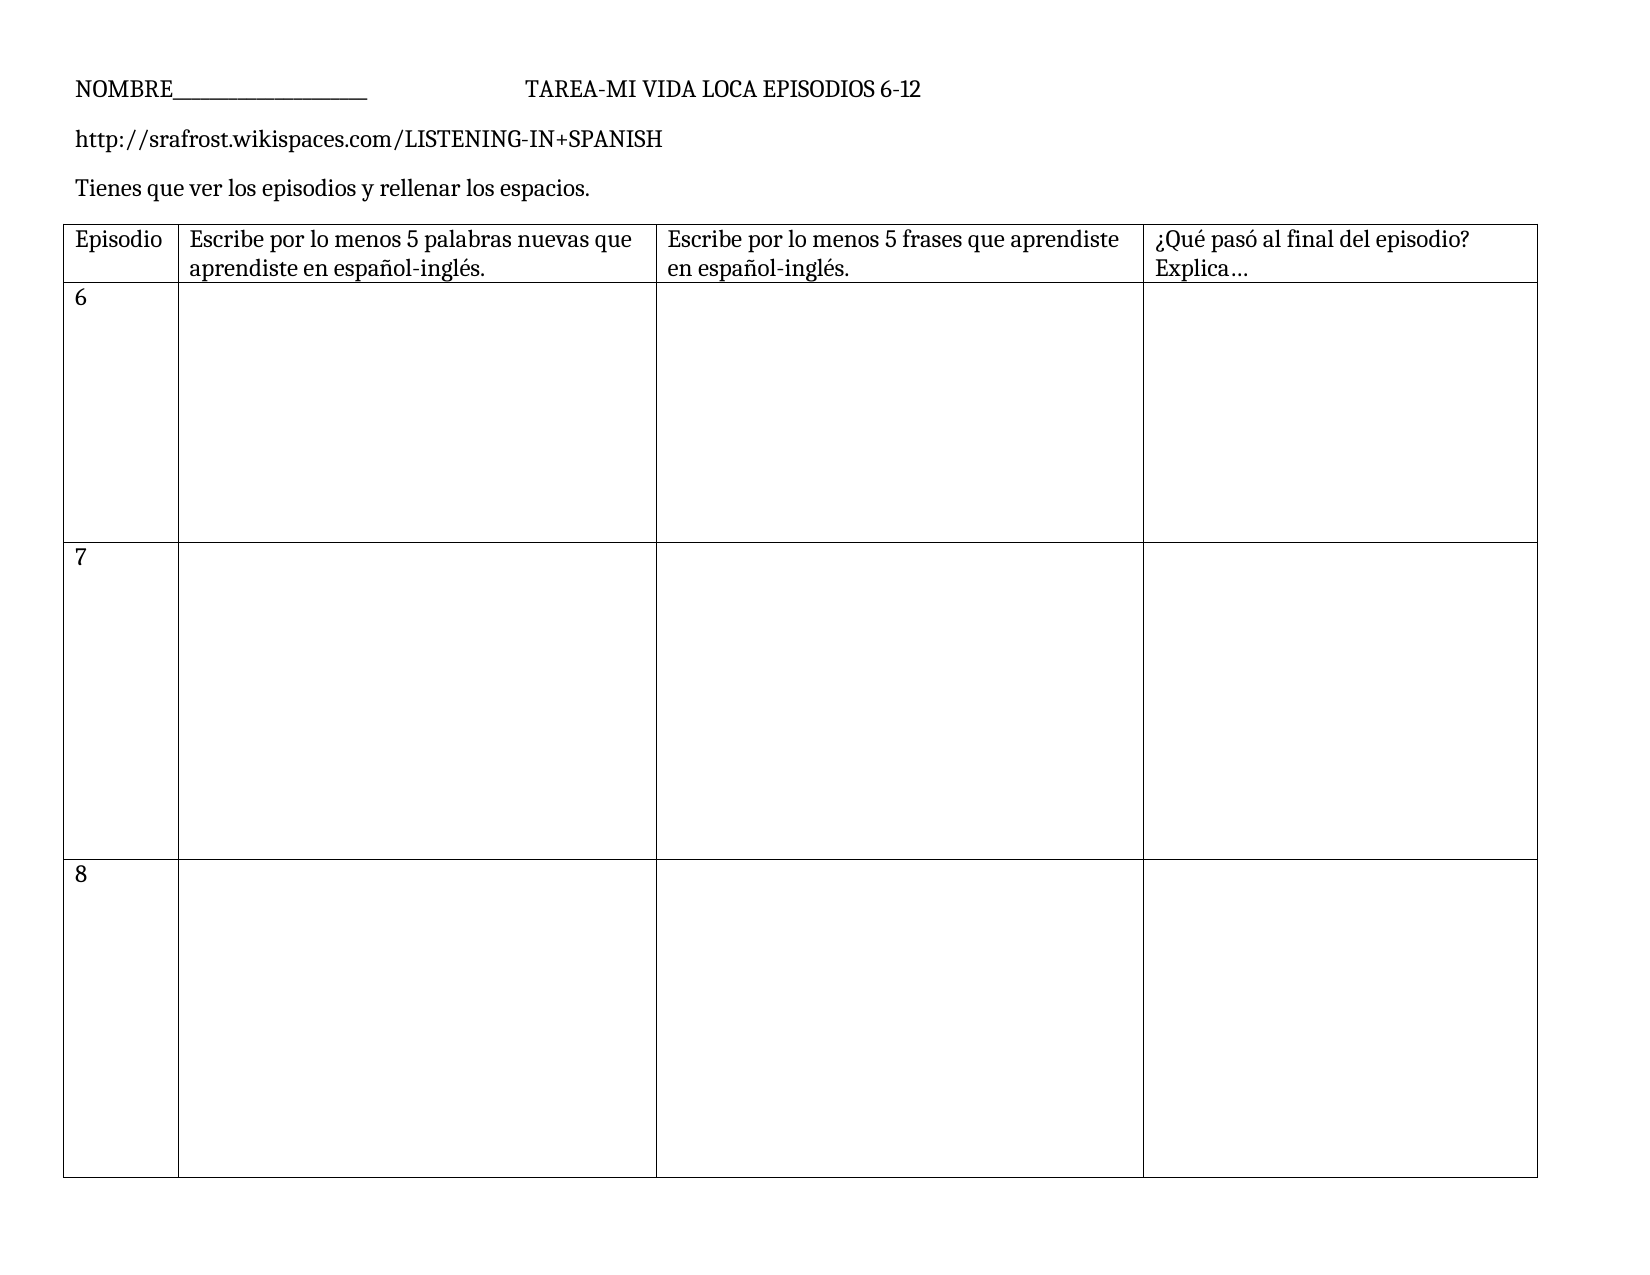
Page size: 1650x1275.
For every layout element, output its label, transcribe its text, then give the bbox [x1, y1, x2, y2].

table_cell [1144, 283, 1537, 542]
table_cell [179, 283, 656, 542]
text NOMBRE_____________________ TAREA-MI VIDA LOCA EPISODIOS 6-12 [75, 75, 1567, 104]
table_cell [1144, 543, 1537, 859]
text Tienes que ver los episodios y rellenar los espacios. [75, 174, 1567, 203]
table_cell 8 [64, 860, 178, 1177]
table_cell 7 [64, 543, 178, 859]
table_cell [179, 543, 656, 859]
table_cell [657, 543, 1143, 859]
text http://srafrost.wikispaces.com/LISTENING-IN+SPANISH [75, 124, 1567, 153]
table_cell [179, 860, 656, 1177]
table_cell [1144, 860, 1537, 1177]
table_header Escribe por lo menos 5 palabras nuevas que aprendiste en español-inglés. [179, 225, 656, 282]
table_header ¿Qué pasó al final del episodio? Explica… [1144, 225, 1537, 282]
table_header Episodio [64, 225, 178, 282]
table_cell [657, 283, 1143, 542]
table_header Escribe por lo menos 5 frases que aprendiste en español-inglés. [657, 225, 1143, 282]
table_cell 6 [64, 283, 178, 542]
table_cell [657, 860, 1143, 1177]
